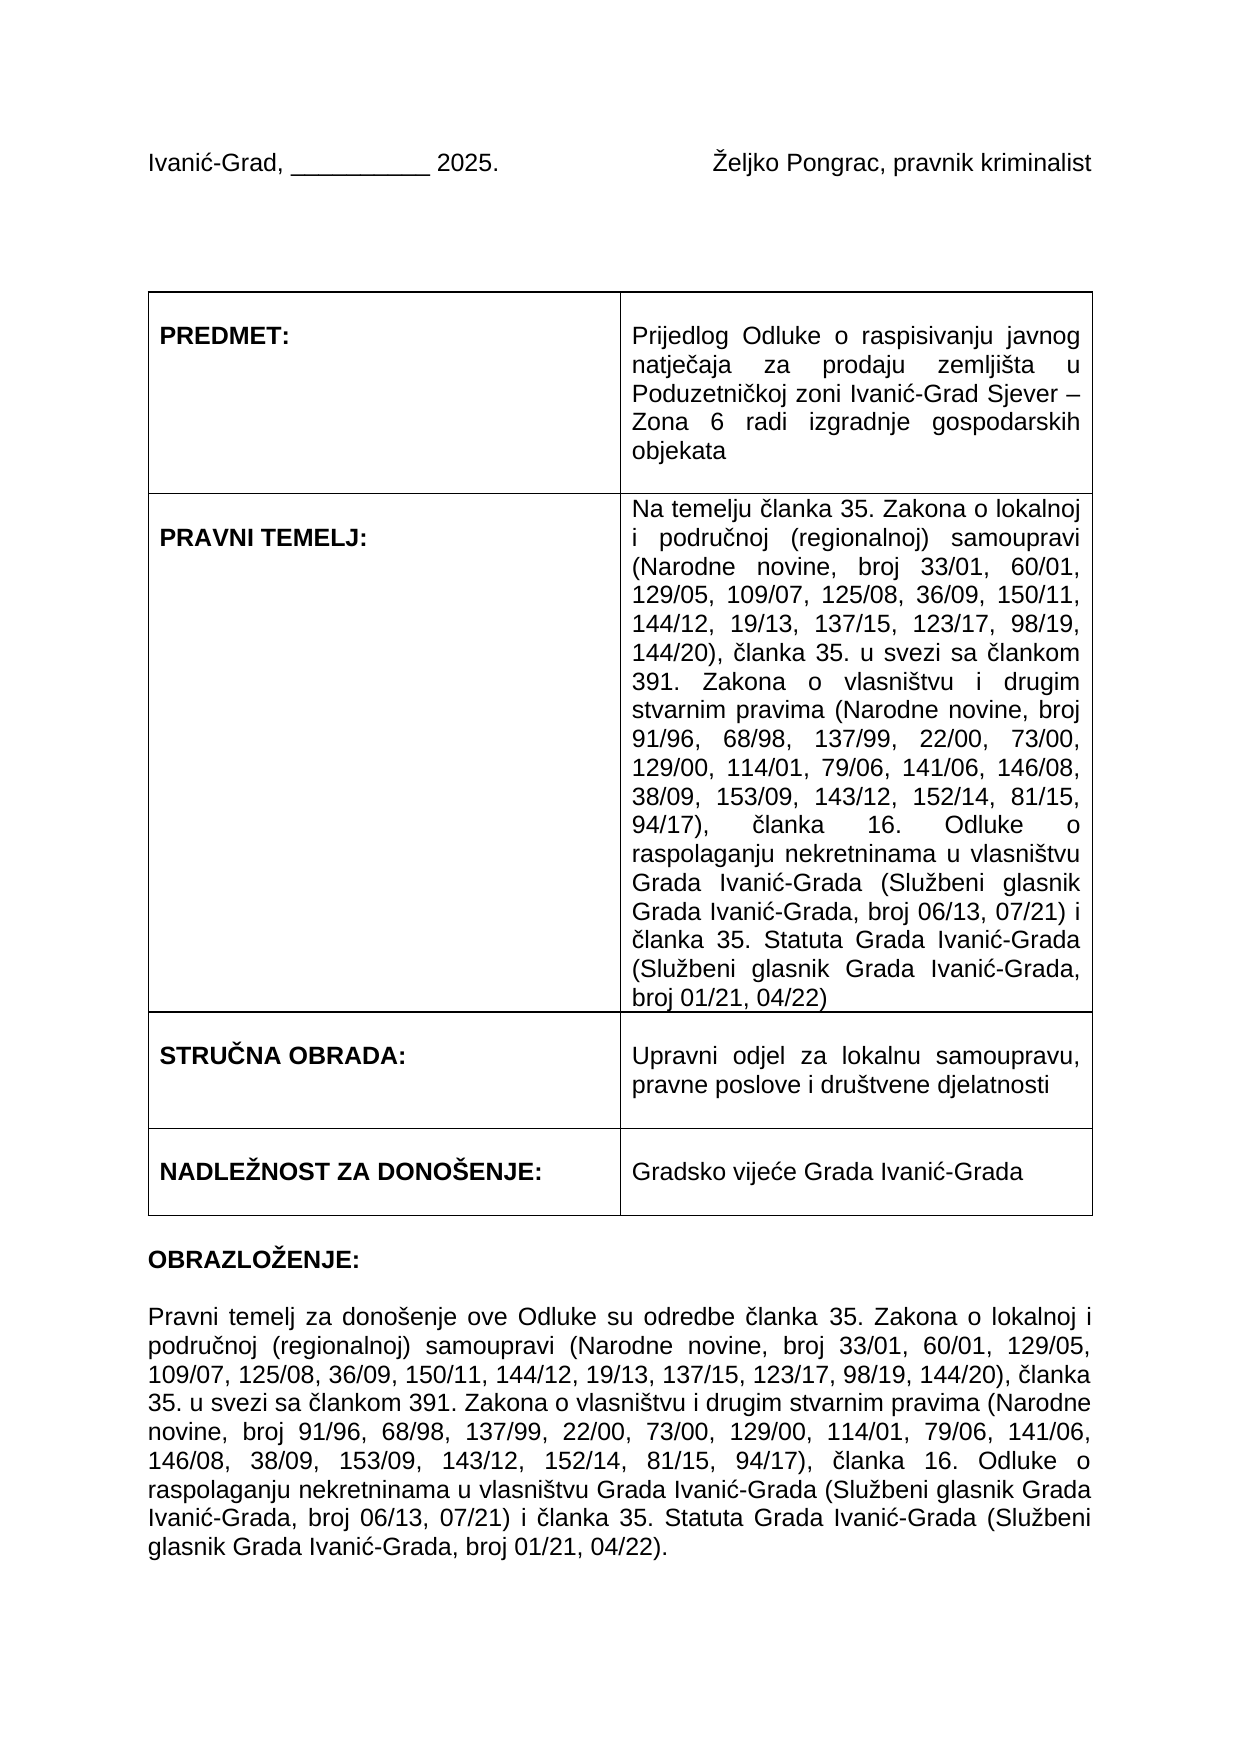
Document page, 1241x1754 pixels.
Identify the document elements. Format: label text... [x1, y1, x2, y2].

table_cell Na temelju članka 35. Zakona o lokalnoj i područnoj (regionalnoj) samoupravi (Narodne novine, broj 33/01, 60/01, 129/05, 109/07, 125/08, 36/09, 150/11, 144/12, 19/13, 137/15, 123/17, 98/19, 144/20), članka 35. u svezi sa člankom 391. Zakona o vlasništvu i drugim stvarnim pravima (Narodne novine, broj 91/96, 68/98, 137/99, 22/00, 73/00, 129/00, 114/01, 79/06, 141/06, 146/08, 38/09, 153/09, 143/12, 152/14, 81/15, 94/17), članka 16. Odluke o raspolaganju nekretninama u vlasništvu Grada Ivanić-Grada (Službeni glasnik Grada Ivanić-Grada, broj 06/13, 07/21) i članka 35. Statuta Grada Ivanić-Grada (Službeni glasnik Grada Ivanić-Grada, broj 01/21, 04/22) [621, 494, 1092, 1011]
text Ivanić-Grad, __________ 2025. Željko Pongrac, pravnik kriminalist [148, 148, 1093, 176]
table_cell STRUČNA OBRADA: [149, 1013, 620, 1127]
text Pravni temelj za donošenje ove Odluke su odredbe članka 35. Zakona o lokalnoj i područnoj (regionalnoj) samoupravi (Narodne novine, broj 33/01, 60/01, 129/05, 109/07, 125/08, 36/09, 150/11, 144/12, 19/13, 137/15, 123/17, 98/19, 144/20), članka 35. u svezi sa člankom 391. Zakona o vlasništvu i drugim stvarnim pravima (Narodne novine, broj 91/96, 68/98, 137/99, 22/00, 73/00, 129/00, 114/01, 79/06, 141/06, 146/08, 38/09, 153/09, 143/12, 152/14, 81/15, 94/17), članka 16. Odluke o raspolaganju nekretninama u vlasništvu Grada Ivanić-Grada (Službeni glasnik Grada Ivanić-Grada, broj 06/13, 07/21) i članka 35. Statuta Grada Ivanić-Grada (Službeni glasnik Grada Ivanić-Grada, broj 01/21, 04/22). [148, 1302, 1093, 1561]
table_cell NADLEŽNOST ZA DONOŠENJE: [149, 1129, 620, 1215]
text OBRAZLOŽENJE: [148, 1244, 1093, 1273]
table_cell Gradsko vijeće Grada Ivanić-Grada [621, 1129, 1092, 1215]
table_cell PRAVNI TEMELJ: [149, 494, 620, 1011]
table_cell Upravni odjel za lokalnu samoupravu, pravne poslove i društvene djelatnosti [621, 1013, 1092, 1127]
table_header Prijedlog Odluke o raspisivanju javnog natječaja za prodaju zemljišta u Poduzetničkoj zoni Ivanić-Grad Sjever – Zona 6 radi izgradnje gospodarskih objekata [621, 293, 1092, 493]
table_header PREDMET: [149, 293, 620, 493]
